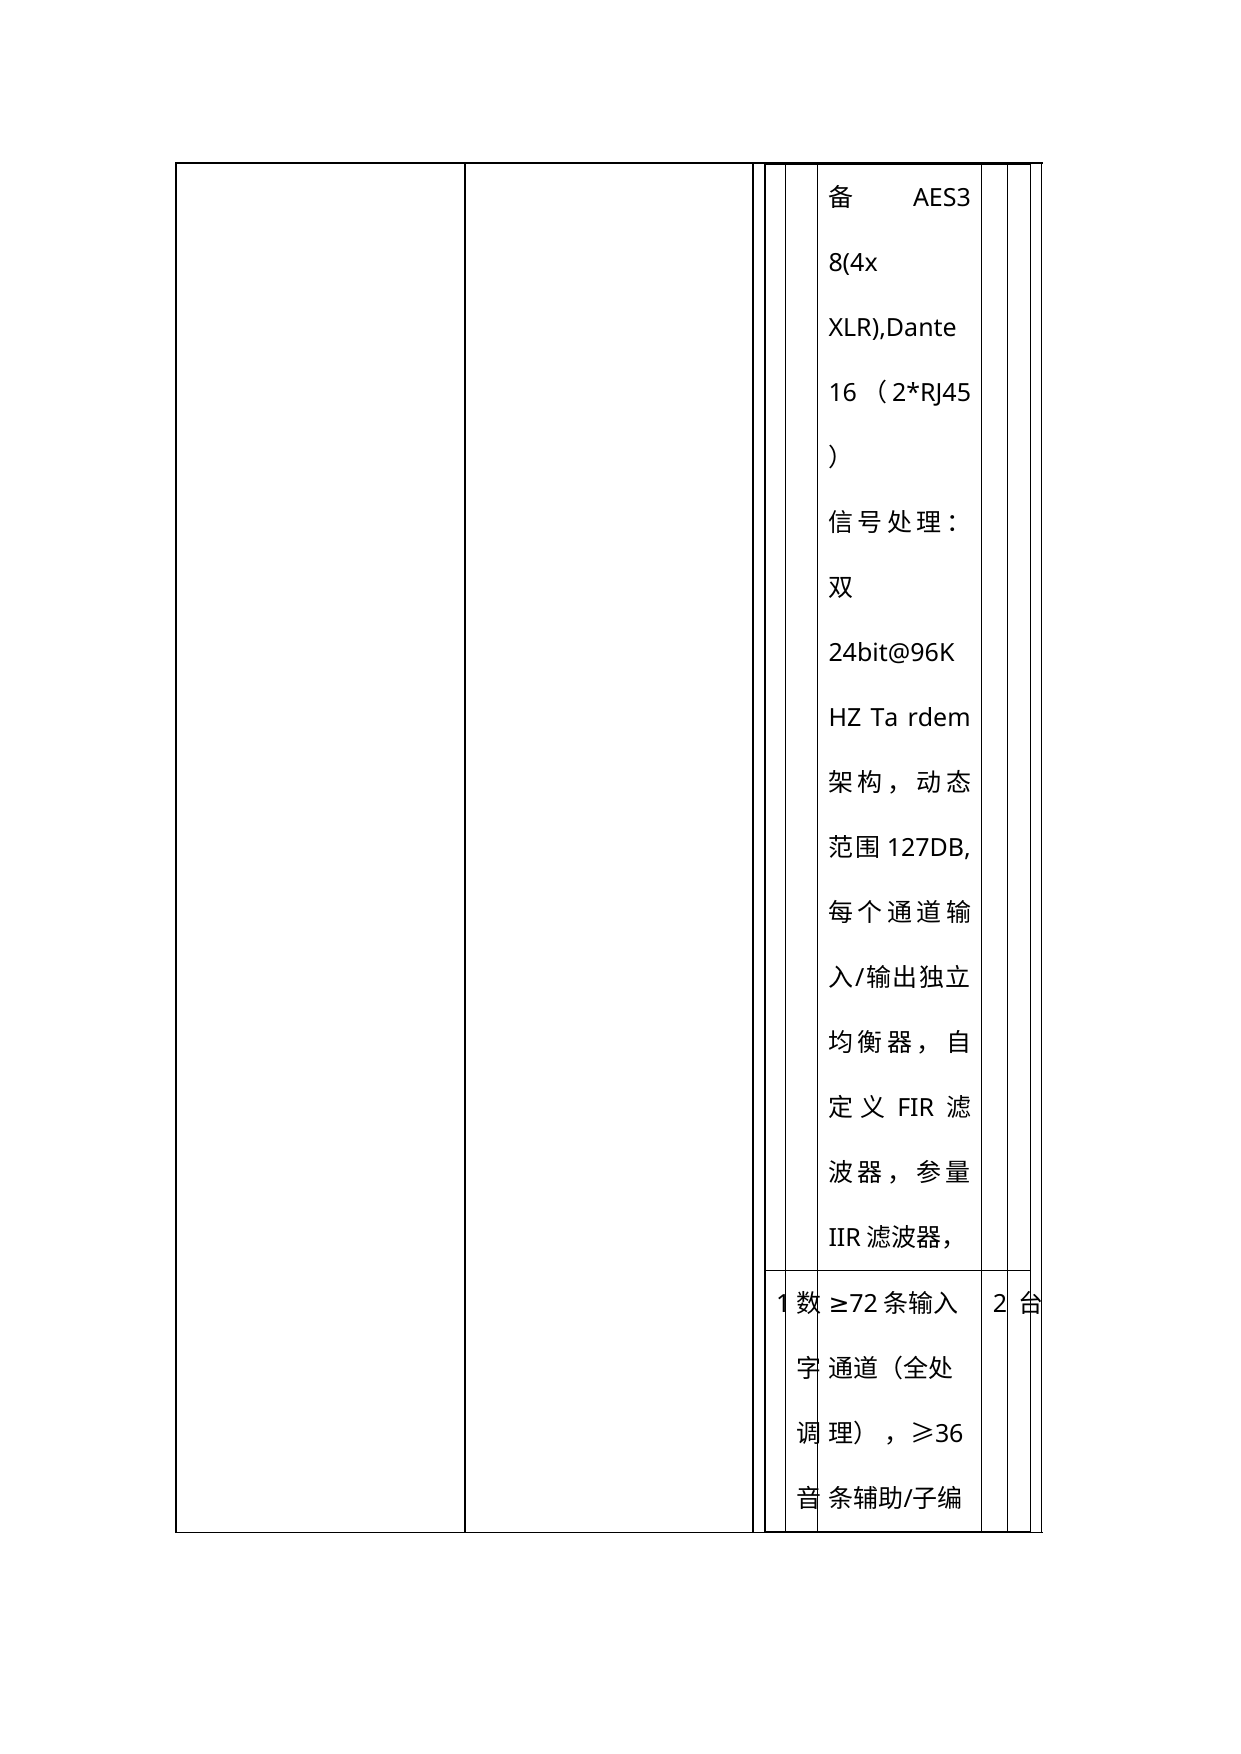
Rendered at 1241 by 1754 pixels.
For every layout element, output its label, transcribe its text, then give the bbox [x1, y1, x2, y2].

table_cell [766, 165, 785, 1270]
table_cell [1008, 1271, 1030, 1531]
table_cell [766, 1271, 785, 1531]
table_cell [786, 165, 817, 1270]
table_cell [982, 1271, 1007, 1531]
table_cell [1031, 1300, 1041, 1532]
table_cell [818, 165, 981, 1270]
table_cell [1008, 165, 1030, 1270]
table_cell [177, 164, 464, 1532]
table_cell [754, 164, 764, 1532]
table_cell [818, 1271, 981, 1531]
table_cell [1031, 164, 1041, 1300]
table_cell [786, 1271, 817, 1531]
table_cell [982, 165, 1007, 1270]
table_cell 4 [466, 164, 752, 1532]
